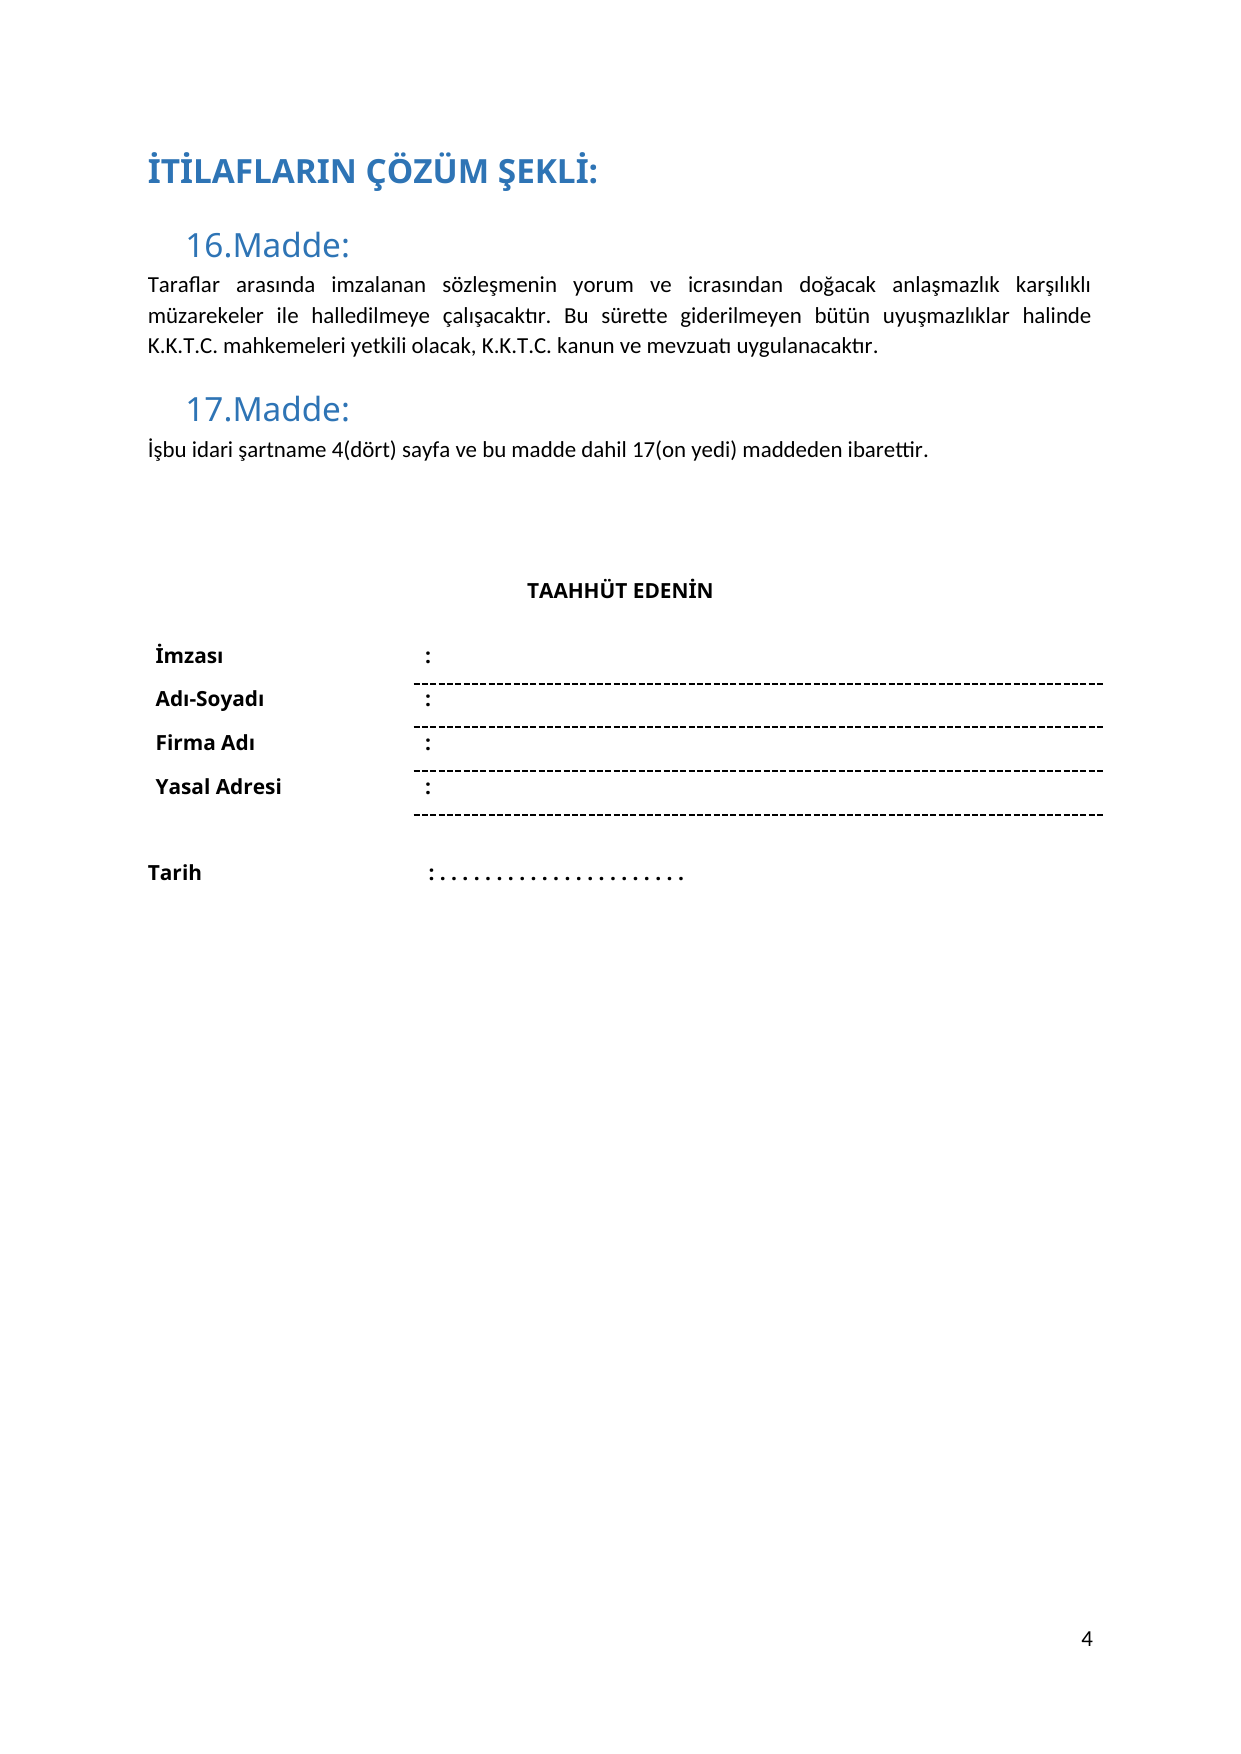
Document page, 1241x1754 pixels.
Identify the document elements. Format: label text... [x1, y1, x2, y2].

table_cell : [414, 770, 1104, 813]
table_header İmzası [144, 641, 413, 682]
table_cell Yasal Adresi [144, 770, 413, 813]
text Taraflar arasında imzalanan sözleşmenin yorum ve icrasından doğacak anlaşmazlık karşılıklı müzarekeler ile halledilmeye çalışacaktır. Bu sürette giderilmeyen bütün uyuşmazlıklar halinde K.K.T.C. mahkemeleri yetkili olacak, K.K.T.C. kanun ve mevzuatı uygulanacaktır. [148, 271, 1093, 359]
subtitle Madde: [183, 222, 1093, 267]
subtitle İTİLAFLARIN ÇÖZÜM ŞEKLİ: [148, 148, 1093, 193]
table_cell : [414, 683, 1104, 726]
table_cell : [414, 726, 1104, 770]
table_header : [414, 641, 1104, 682]
subtitle Madde: [183, 386, 1093, 432]
text İşbu idari şartname 4(dört) sayfa ve bu madde dahil 17(on yedi) maddeden ibarettir. [148, 435, 1093, 463]
text Tarih : . . . . . . . . . . . . . . . . . . . . . . [148, 858, 1093, 887]
table_cell Adı-Soyadı [144, 683, 413, 726]
table_cell Firma Adı [144, 726, 413, 770]
text TAAHHÜT EDENİN [148, 576, 1093, 604]
